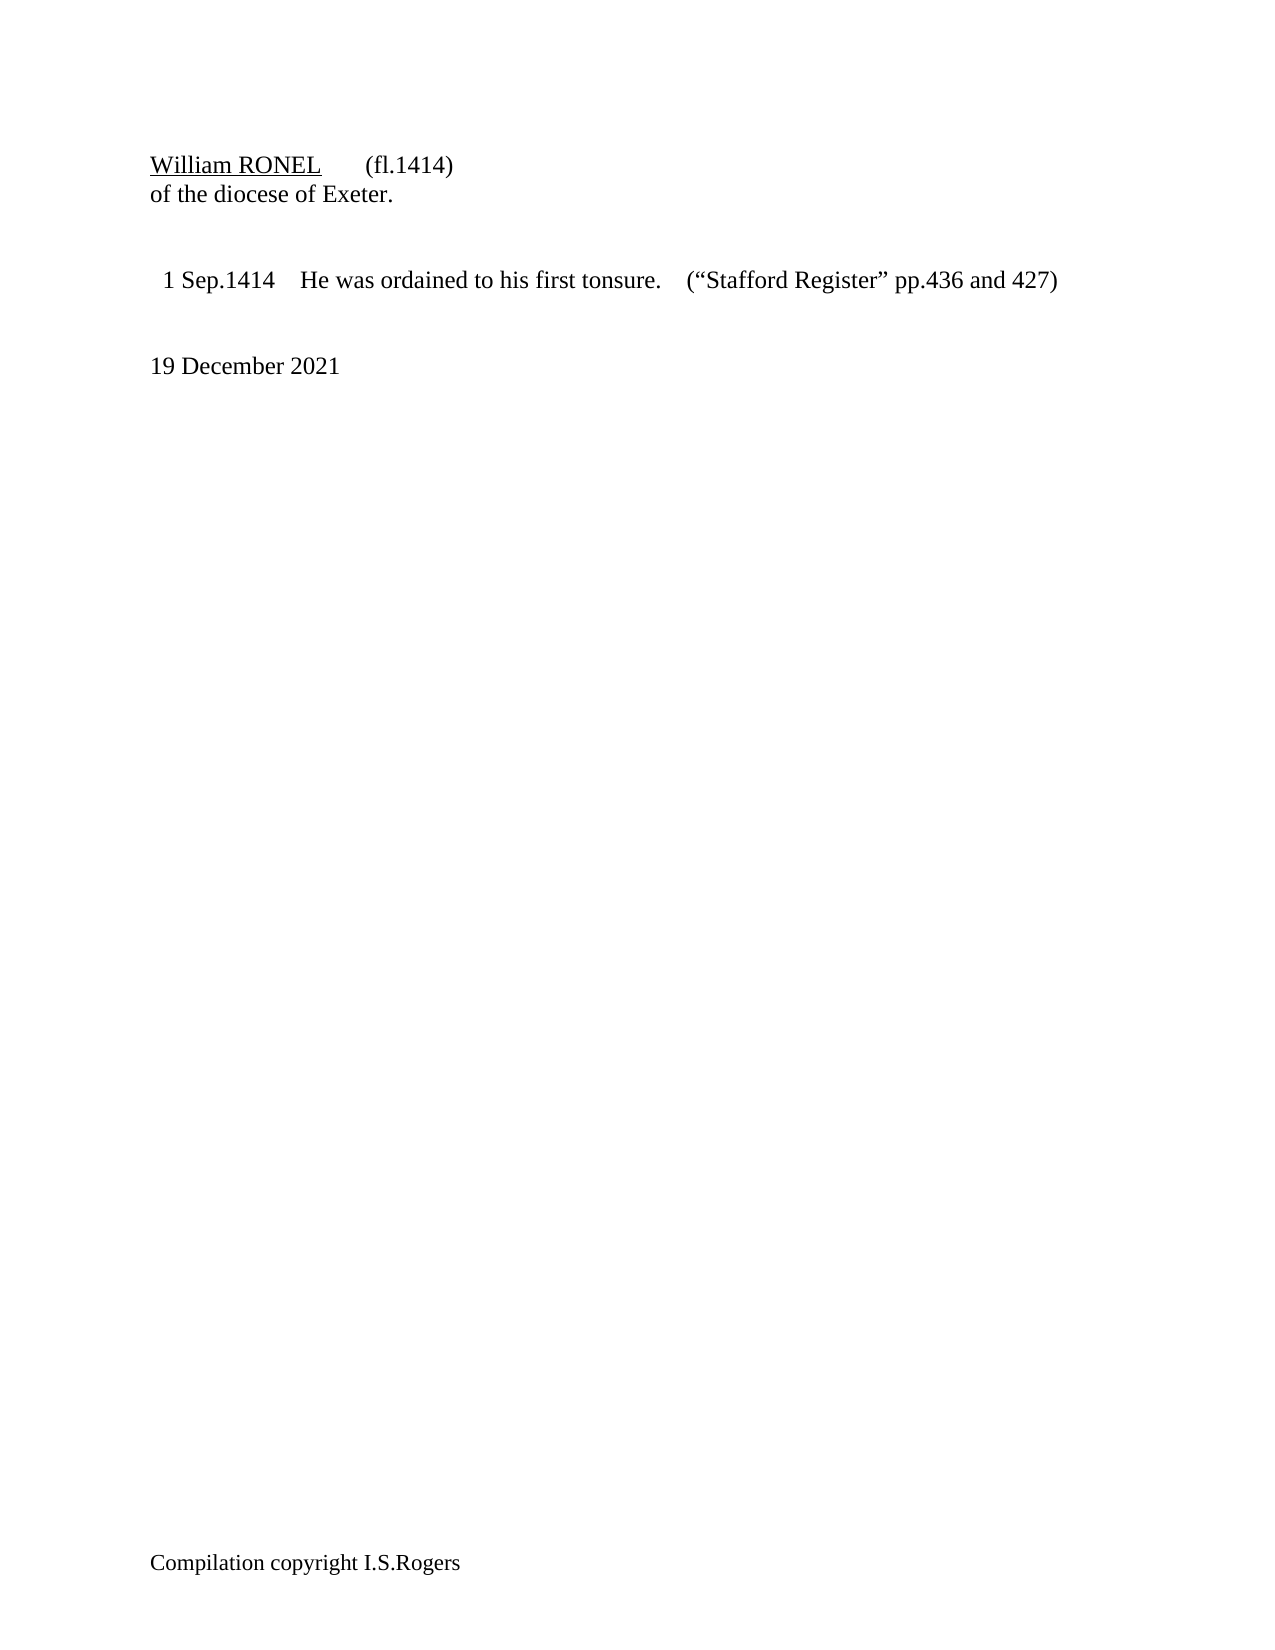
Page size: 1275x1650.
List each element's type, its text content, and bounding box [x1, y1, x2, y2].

text 19 December 2021 [150, 351, 1125, 380]
text William RONEL (fl.1414) [150, 150, 1125, 179]
text of the diocese of Exeter. [150, 179, 1125, 207]
text 1 Sep.1414 He was ordained to his first tonsure. (“Stafford Register” pp.436 and 427) [150, 265, 1125, 294]
